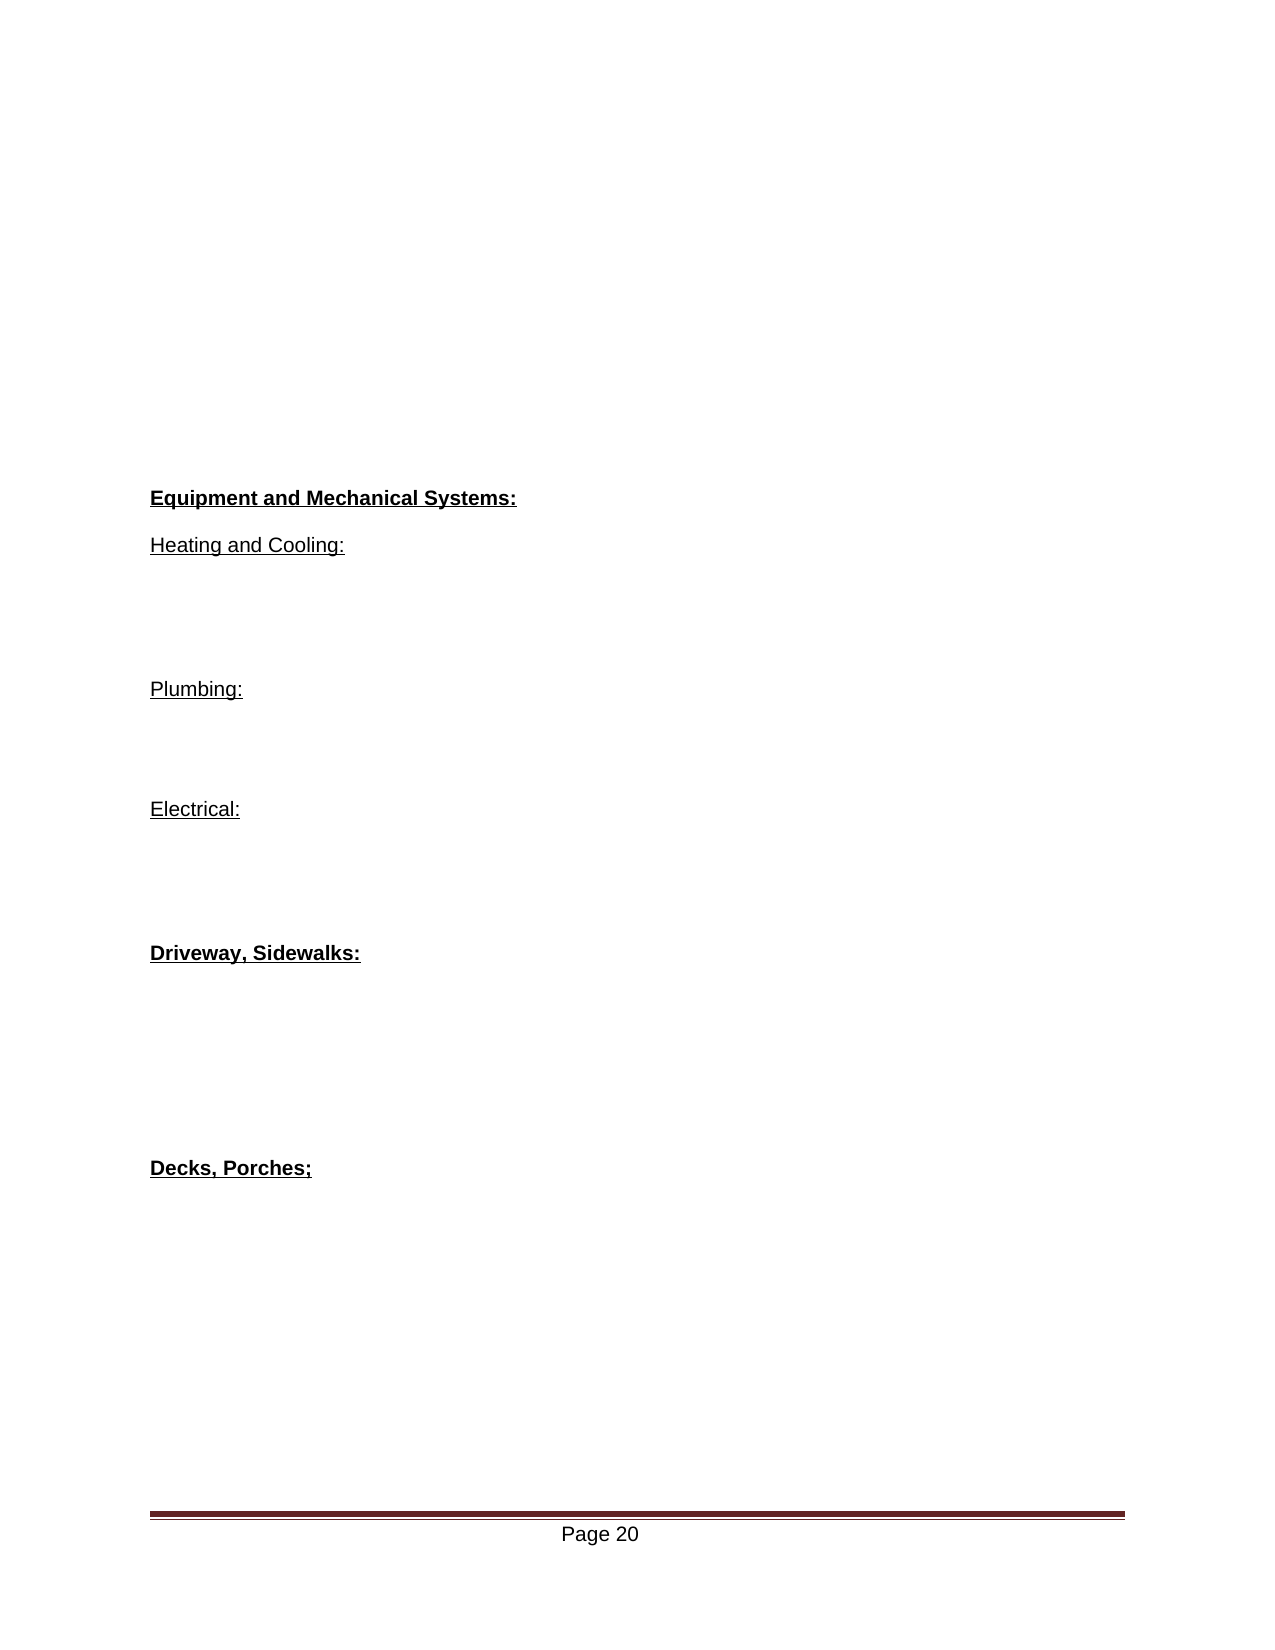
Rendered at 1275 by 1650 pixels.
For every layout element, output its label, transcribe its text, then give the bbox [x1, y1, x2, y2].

text Equipment and Mechanical Systems: [150, 485, 1125, 509]
text Electrical: [150, 797, 1125, 821]
text Driveway, Sidewalks: [150, 941, 1125, 964]
text Plumbing: [150, 677, 1125, 701]
text Heating and Cooling: [150, 533, 1125, 557]
text Decks, Porches; [150, 1156, 1125, 1180]
